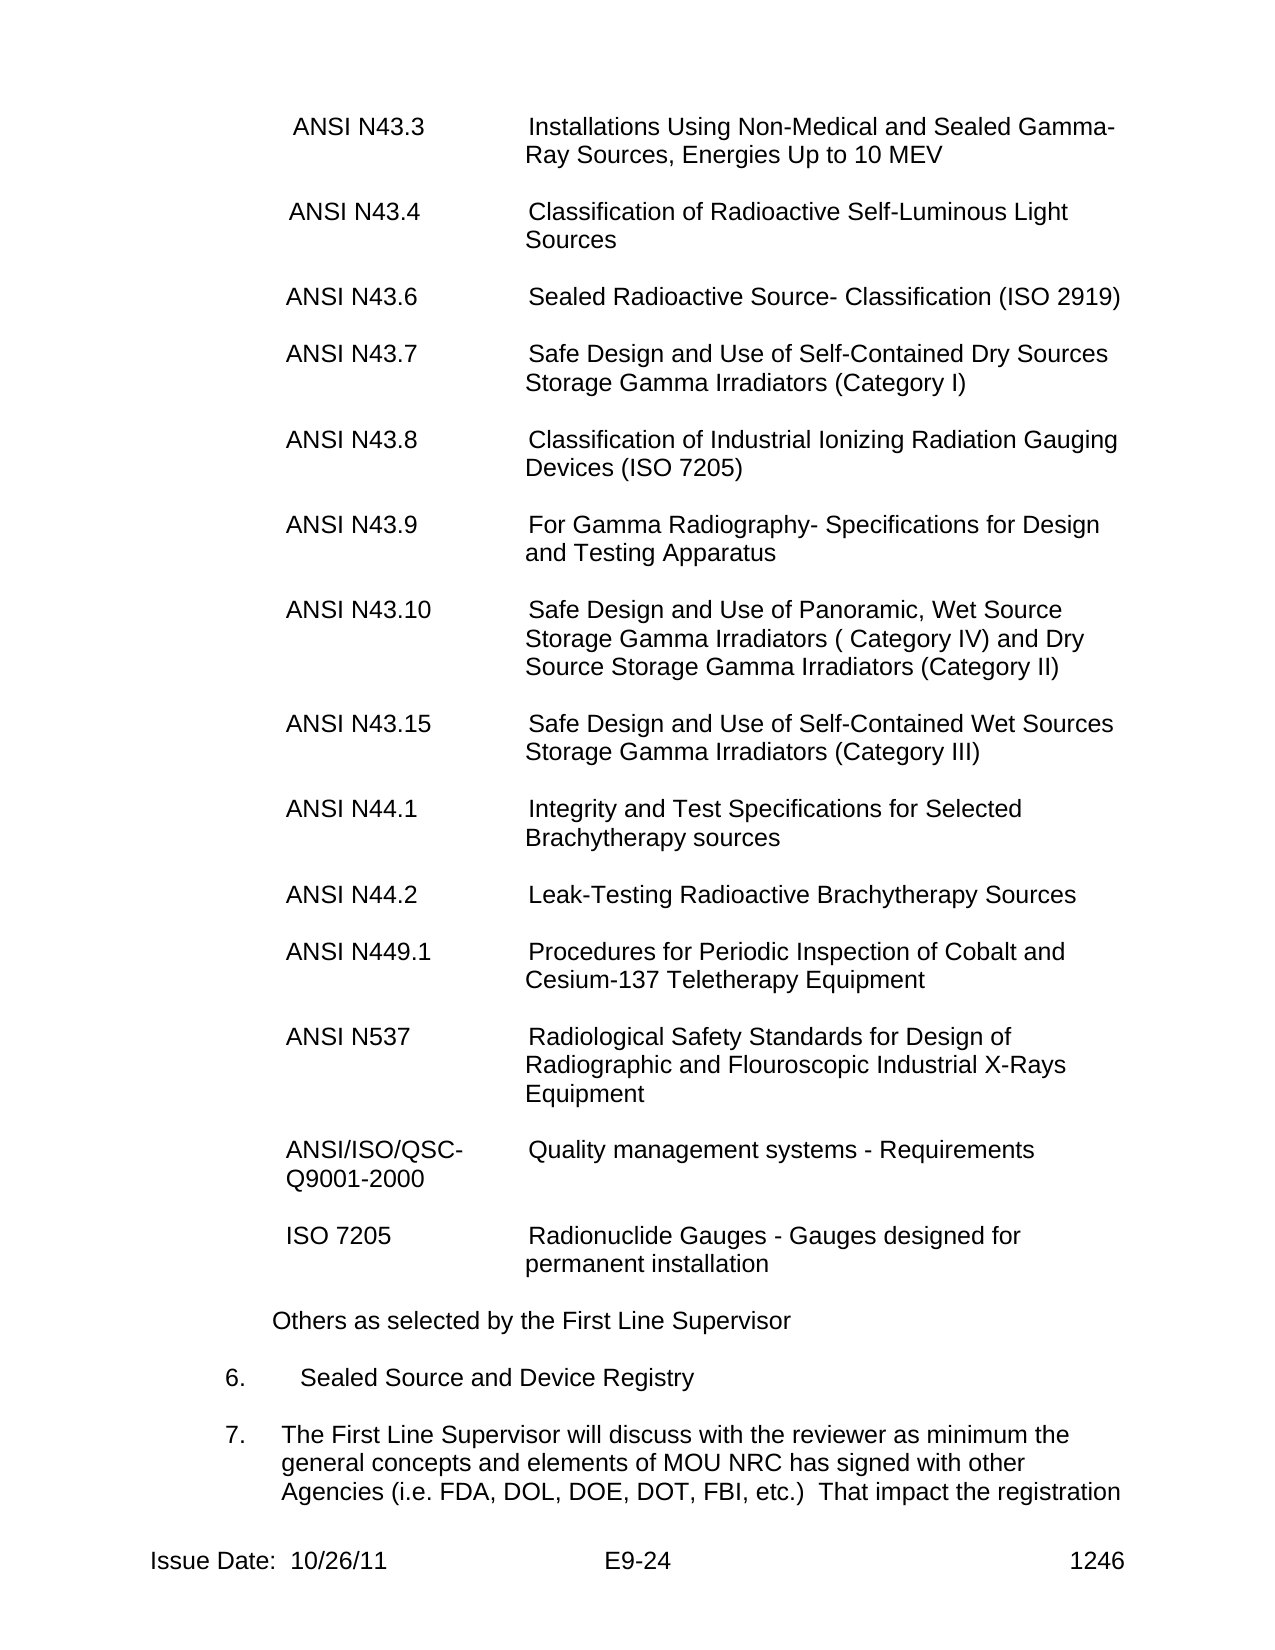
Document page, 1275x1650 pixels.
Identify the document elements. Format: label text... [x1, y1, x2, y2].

text ANSI N537 Radiological Safety Standards for Design of Radiographic and Flouroscopic Industrial X-Rays Equipment [272, 1022, 1125, 1108]
text 6. Sealed Source and Device Registry [225, 1364, 1125, 1392]
text ANSI N43.4 Classification of Radioactive Self-Luminous Light Sources [150, 198, 1125, 255]
text ANSI N43.7 Safe Design and Use of Self-Contained Dry Sources Storage Gamma Irradiators (Category I) [150, 340, 1125, 397]
text ANSI N44.1 Integrity and Test Specifications for Selected Brachytherapy sources [150, 795, 1125, 852]
text ANSI N43.3 Installations Using Non-Medical and Sealed Gamma-Ray Sources, Energies Up to 10 MEV [272, 112, 1125, 169]
text ANSI N43.8 Classification of Industrial Ionizing Radiation Gauging Devices (ISO 7205) [150, 425, 1125, 482]
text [225, 1421, 1125, 1506]
text Others as selected by the First Line Supervisor [150, 1307, 1125, 1335]
text Cesium-137 Teletherapy Equipment [525, 966, 1125, 994]
text ANSI N43.10 Safe Design and Use of Panoramic, Wet Source Storage Gamma Irradiators ( Category IV) and Dry Source Storage Gamma Irradiators (Category II) [272, 596, 1125, 681]
text ISO 7205 Radionuclide Gauges - Gauges designed for permanent installation [150, 1222, 1125, 1278]
text ANSI N43.9 For Gamma Radiography- Specifications for Design and Testing Apparatus [150, 511, 1125, 567]
text ANSI N43.15 Safe Design and Use of Self-Contained Wet Sources Storage Gamma Irradiators (Category III) [150, 710, 1125, 767]
text ANSI N43.6 Sealed Radioactive Source- Classification (ISO 2919) [150, 283, 1125, 312]
text ANSI N44.2 Leak-Testing Radioactive Brachytherapy Sources [150, 880, 1125, 909]
text Q9001-2000 [225, 1165, 1125, 1193]
text ANSI/ISO/QSC- Quality management systems - Requirements [150, 1136, 1125, 1165]
text ANSI N449.1 Procedures for Periodic Inspection of Cobalt and [150, 937, 1125, 966]
